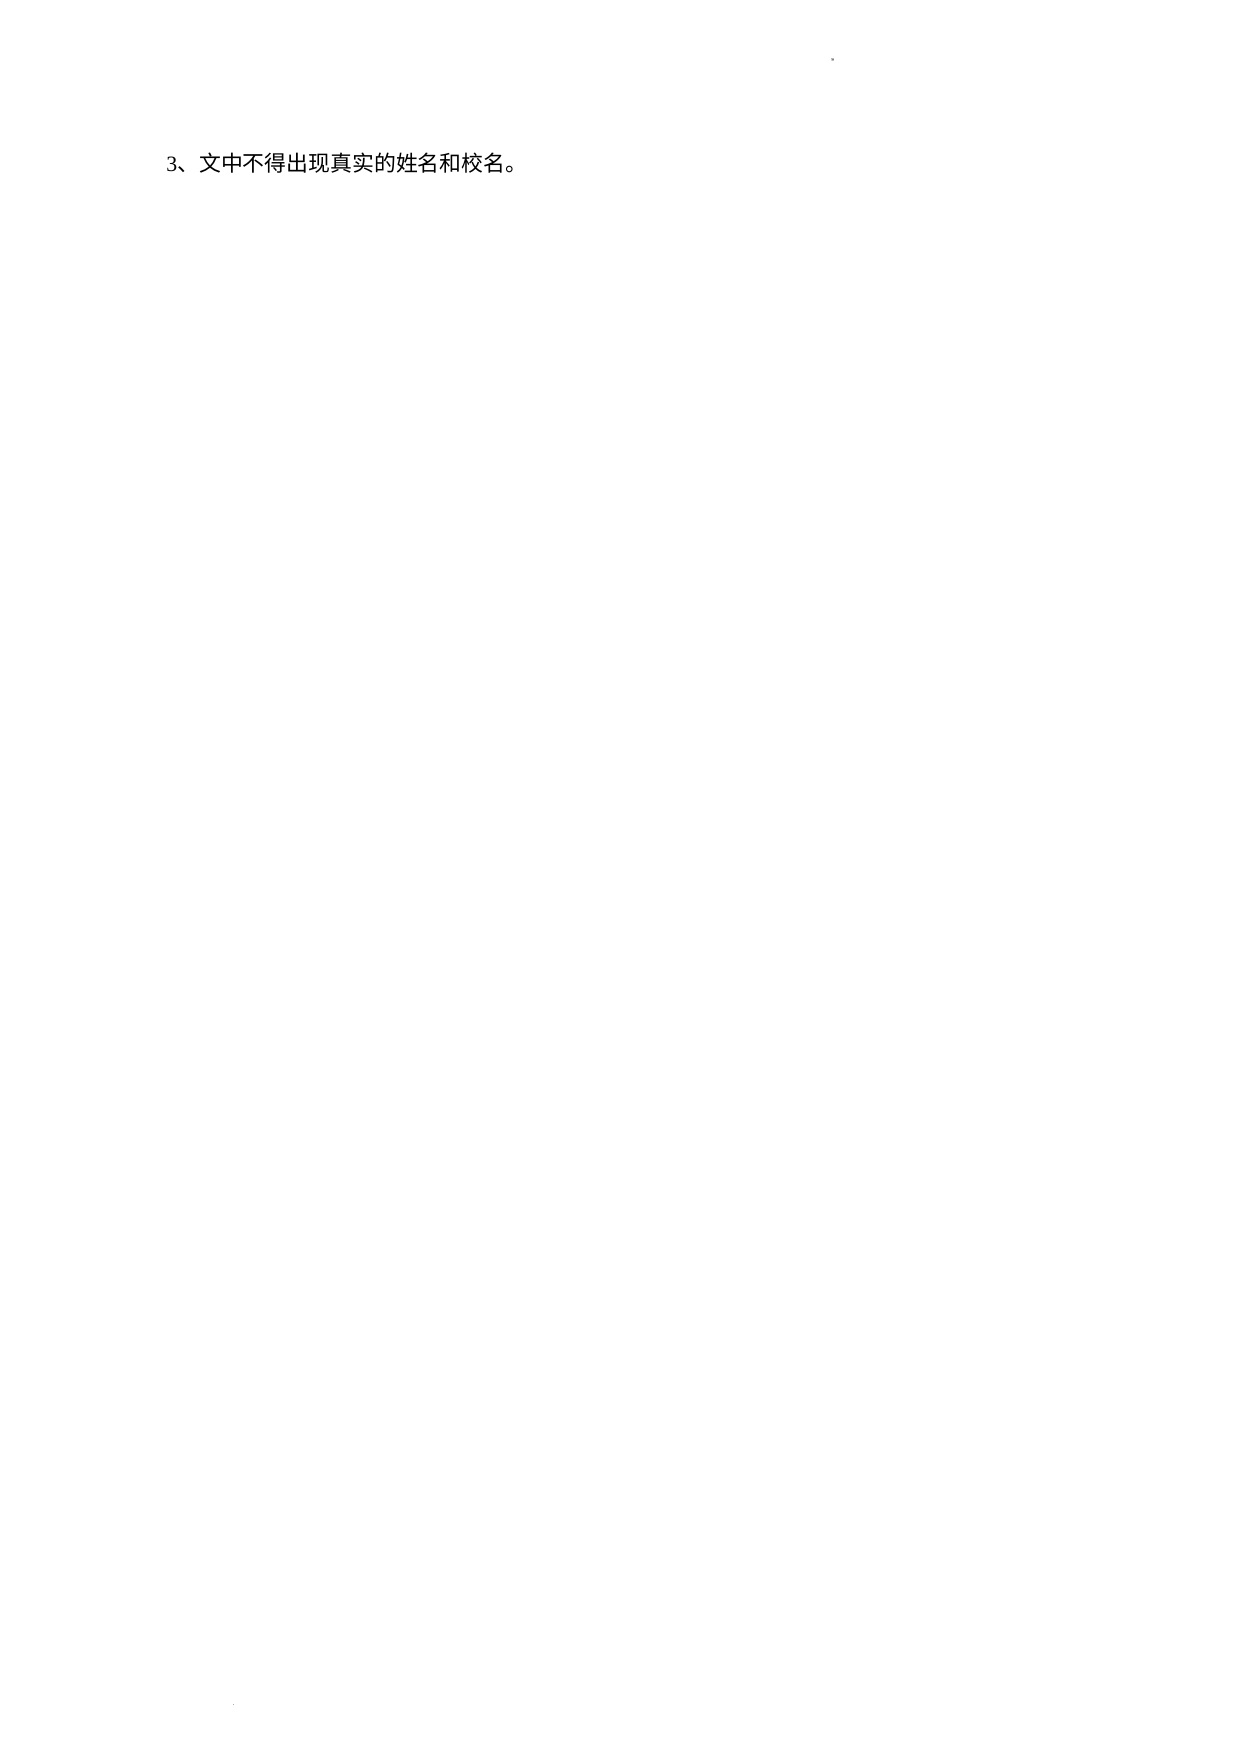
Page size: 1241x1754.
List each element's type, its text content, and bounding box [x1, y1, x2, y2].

text 3、文中不得出现真实的姓名和校名。 [100, 146, 1140, 178]
